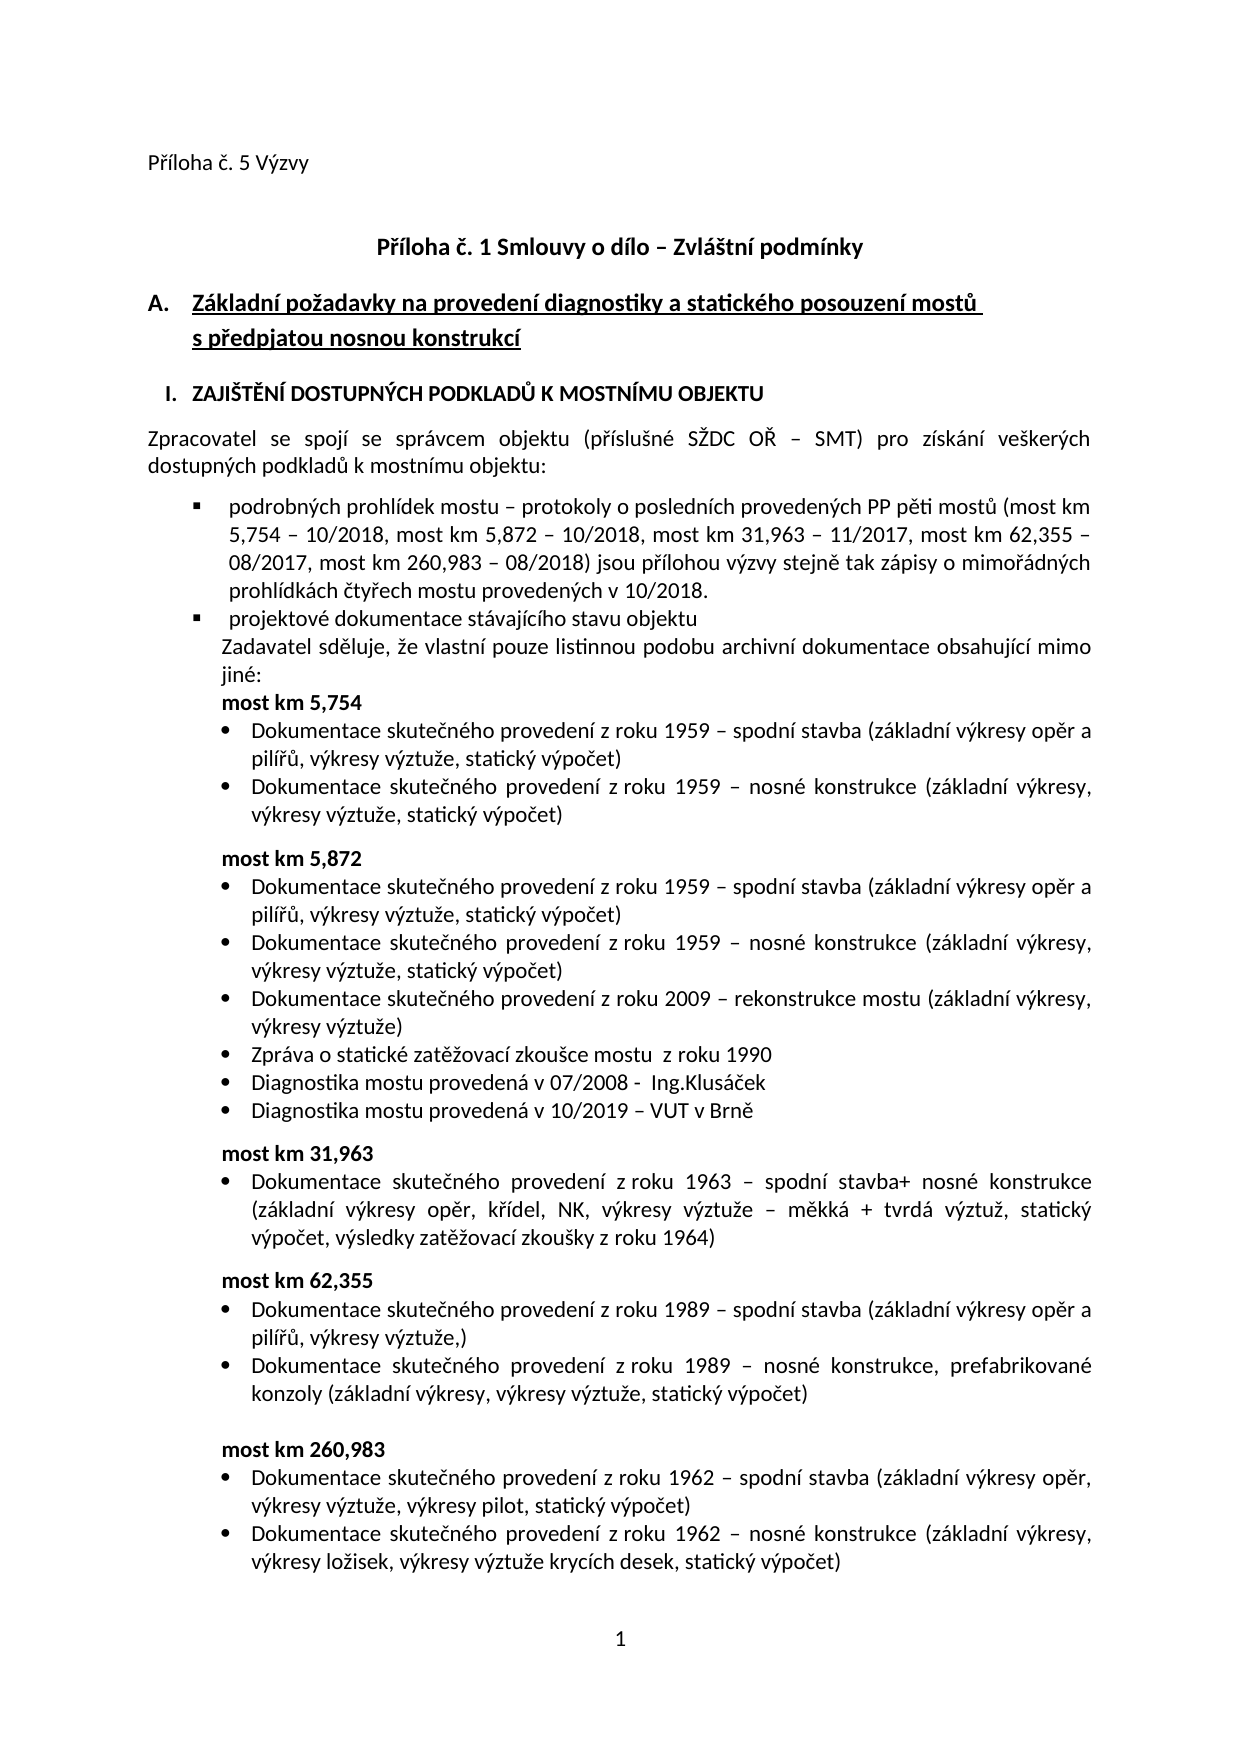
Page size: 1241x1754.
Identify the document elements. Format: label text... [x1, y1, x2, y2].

list Dokumentace skutečného provedení z roku 1963 – spodní stavba+ nosné konstrukce (základní výkresy opěr, křídel, NK, výkresy výztuže – měkká + tvrdá výztuž, statický výpočet, výsledky zatěžovací zkoušky z roku 1964) [221, 1167, 1093, 1251]
list Dokumentace skutečného provedení z roku 1989 – nosné konstrukce, prefabrikované konzoly (základní výkresy, výkresy výztuže, statický výpočet) [221, 1351, 1093, 1407]
text most km 260,983 [221, 1435, 1093, 1463]
list projektové dokumentace stávajícího stavu objektu [191, 604, 1093, 632]
list Dokumentace skutečného provedení z roku 1959 – nosné konstrukce (základní výkresy, výkresy výztuže, statický výpočet) [221, 772, 1093, 828]
text Příloha č. 1 Smlouvy o dílo – Zvláštní podmínky [148, 231, 1093, 262]
list Dokumentace skutečného provedení z roku 1959 – spodní stavba (základní výkresy opěr a pilířů, výkresy výztuže, statický výpočet) [221, 716, 1093, 772]
list ZAJIŠTĚNÍ DOSTUPNÝCH PODKLADŮ K MOSTNÍMU OBJEKTU [177, 379, 1093, 407]
list Zpráva o statické zatěžovací zkoušce mostu z roku 1990 [221, 1040, 1093, 1068]
list Dokumentace skutečného provedení z roku 1962 – spodní stavba (základní výkresy opěr, výkresy výztuže, výkresy pilot, statický výpočet) [221, 1463, 1093, 1519]
text Příloha č. 5 Výzvy [148, 148, 1093, 176]
text most km 31,963 [221, 1139, 1093, 1167]
list Dokumentace skutečného provedení z roku 1962 – nosné konstrukce (základní výkresy, výkresy ložisek, výkresy výztuže krycích desek, statický výpočet) [221, 1519, 1093, 1575]
list Dokumentace skutečného provedení z roku 1959 – nosné konstrukce (základní výkresy, výkresy výztuže, statický výpočet) [221, 928, 1093, 984]
list podrobných prohlídek mostu – protokoly o posledních provedených PP pěti mostů (most km 5,754 – 10/2018, most km 5,872 – 10/2018, most km 31,963 – 11/2017, most km 62,355 – 08/2017, most km 260,983 – 08/2018) jsou přílohou výzvy stejně tak zápisy o mimořádných prohlídkách čtyřech mostu provedených v 10/2018. [191, 492, 1093, 604]
text most km 5,754 [221, 688, 1093, 716]
text most km 62,355 [221, 1267, 1093, 1295]
list Dokumentace skutečného provedení z roku 1959 – spodní stavba (základní výkresy opěr a pilířů, výkresy výztuže, statický výpočet) [221, 872, 1093, 928]
list Základní požadavky na provedení diagnostiky a statického posouzení mostů s předpjatou nosnou konstrukcí [148, 287, 1093, 352]
text most km 5,872 [221, 844, 1093, 872]
list Diagnostika mostu provedená v 10/2019 – VUT v Brně [221, 1096, 1093, 1124]
text Zadavatel sděluje, že vlastní pouze listinnou podobu archivní dokumentace obsahující mimo jiné: [221, 632, 1093, 688]
text Zpracovatel se spojí se správcem objektu (příslušné SŽDC OŘ – SMT) pro získání veškerých dostupných podkladů k mostnímu objektu: [148, 424, 1093, 480]
list Dokumentace skutečného provedení z roku 1989 – spodní stavba (základní výkresy opěr a pilířů, výkresy výztuže,) [221, 1295, 1093, 1351]
list Diagnostika mostu provedená v 07/2008 - Ing.Klusáček [221, 1068, 1093, 1096]
list Dokumentace skutečného provedení z roku 2009 – rekonstrukce mostu (základní výkresy, výkresy výztuže) [221, 984, 1093, 1040]
